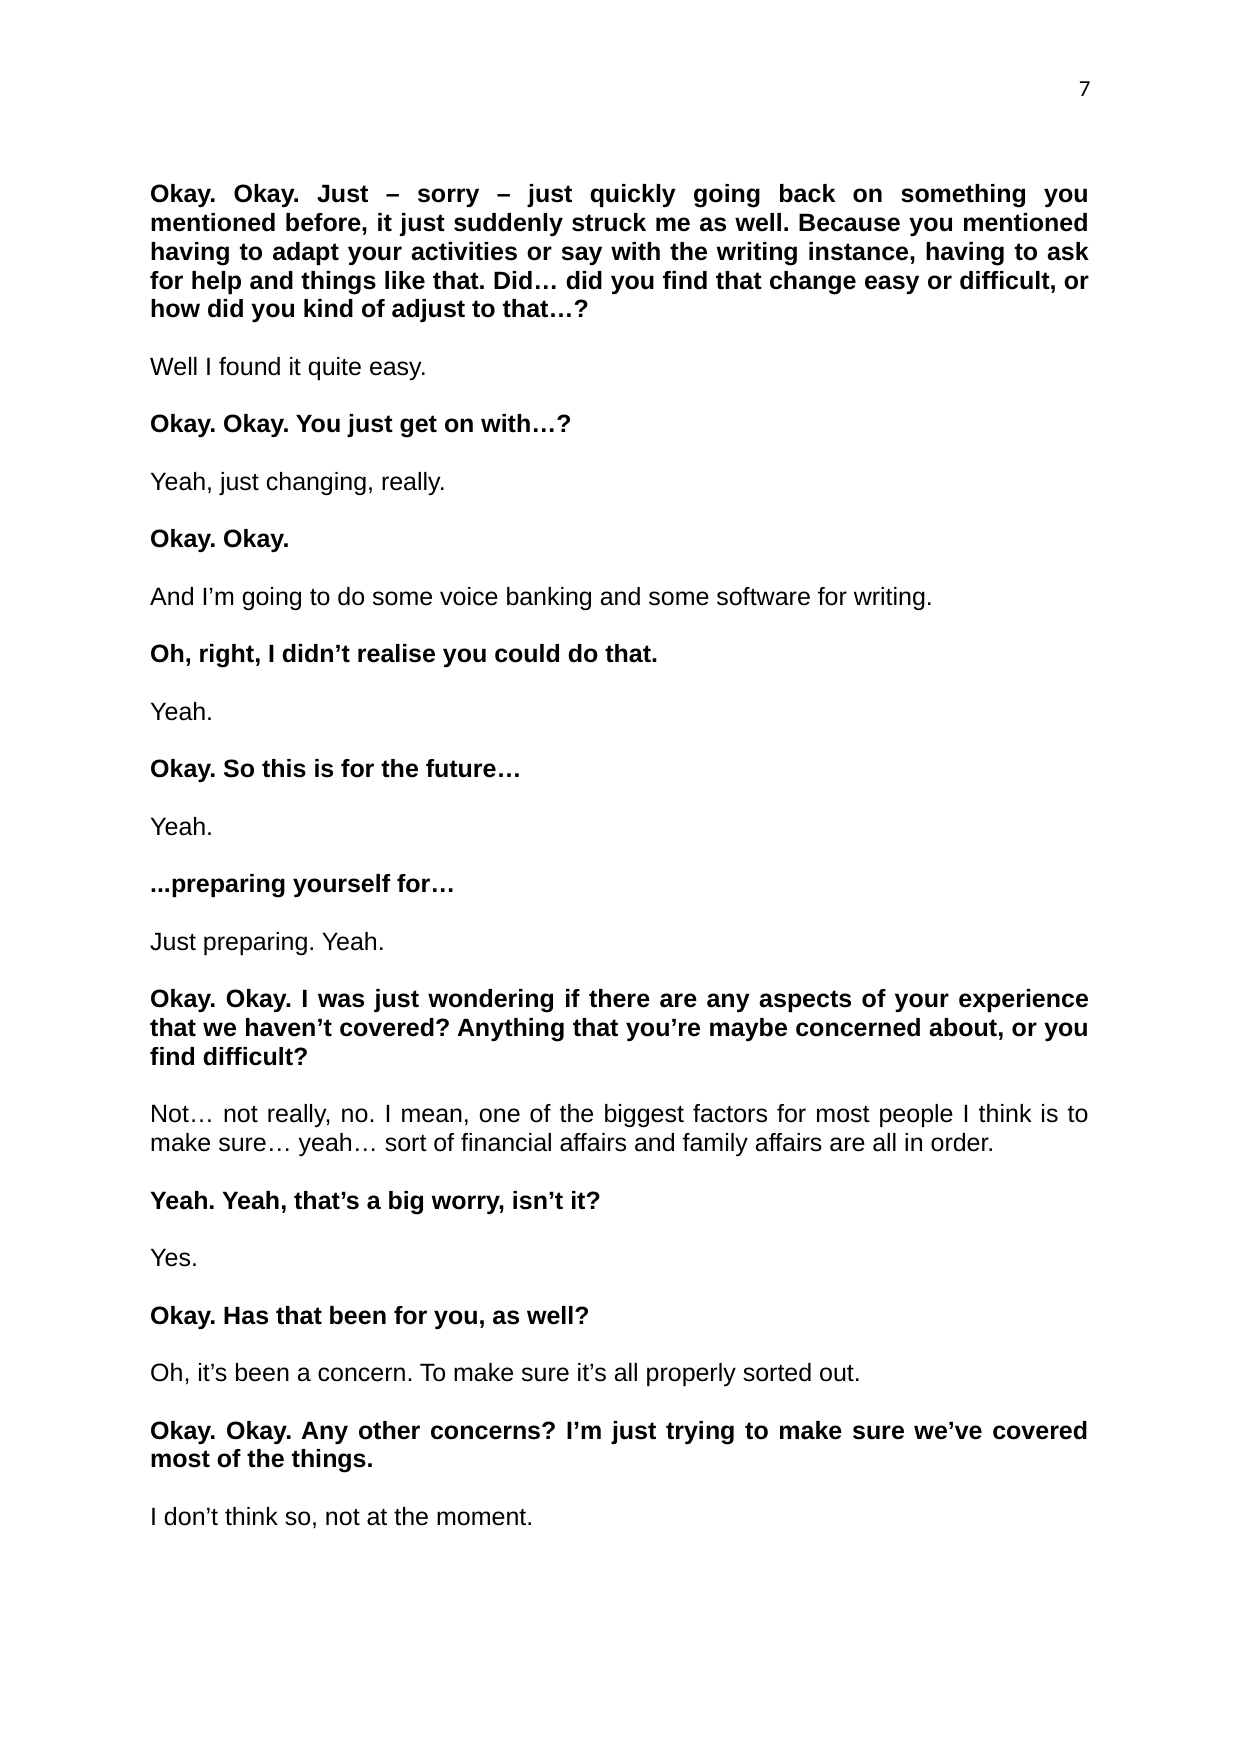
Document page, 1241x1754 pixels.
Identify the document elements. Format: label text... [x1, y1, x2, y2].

text Okay. So this is for the future… [150, 754, 1090, 783]
text Okay. Okay. I was just wondering if there are any aspects of your experience that we haven’t covered? Anything that you’re maybe concerned about, or you find difficult? [150, 984, 1090, 1071]
text Yeah, just changing, really. [150, 467, 1090, 496]
text Okay. Okay. You just get on with…? [150, 409, 1090, 438]
text Well I found it quite easy. [150, 352, 1090, 381]
text Yeah. Yeah, that’s a big worry, isn’t it? [150, 1186, 1090, 1214]
text Okay. Okay. Just – sorry – just quickly going back on something you mentioned before, it just suddenly struck me as well. Because you mentioned having to adapt your activities or say with the writing instance, having to ask for help and things like that. Did… did you find that change easy or difficult, or how did you kind of adjust to that…? [150, 179, 1090, 323]
text Just preparing. Yeah. [150, 927, 1090, 956]
text Yeah. [150, 812, 1090, 841]
text Oh, right, I didn’t realise you could do that. [150, 639, 1090, 668]
text Not… not really, no. I mean, one of the biggest factors for most people I think is to make sure… yeah… sort of financial affairs and family affairs are all in order. [150, 1099, 1090, 1157]
text Okay. Okay. [150, 524, 1090, 553]
text And I’m going to do some voice banking and some software for writing. [150, 582, 1090, 611]
text Oh, it’s been a concern. To make sure it’s all properly sorted out. [150, 1358, 1090, 1387]
text Yes. [150, 1243, 1090, 1272]
text ...preparing yourself for… [150, 869, 1090, 898]
text Okay. Okay. Any other concerns? I’m just trying to make sure we’ve covered most of the things. [150, 1416, 1090, 1473]
text Yeah. [150, 697, 1090, 726]
text I don’t think so, not at the moment. [150, 1502, 1090, 1531]
text Okay. Has that been for you, as well? [150, 1301, 1090, 1329]
